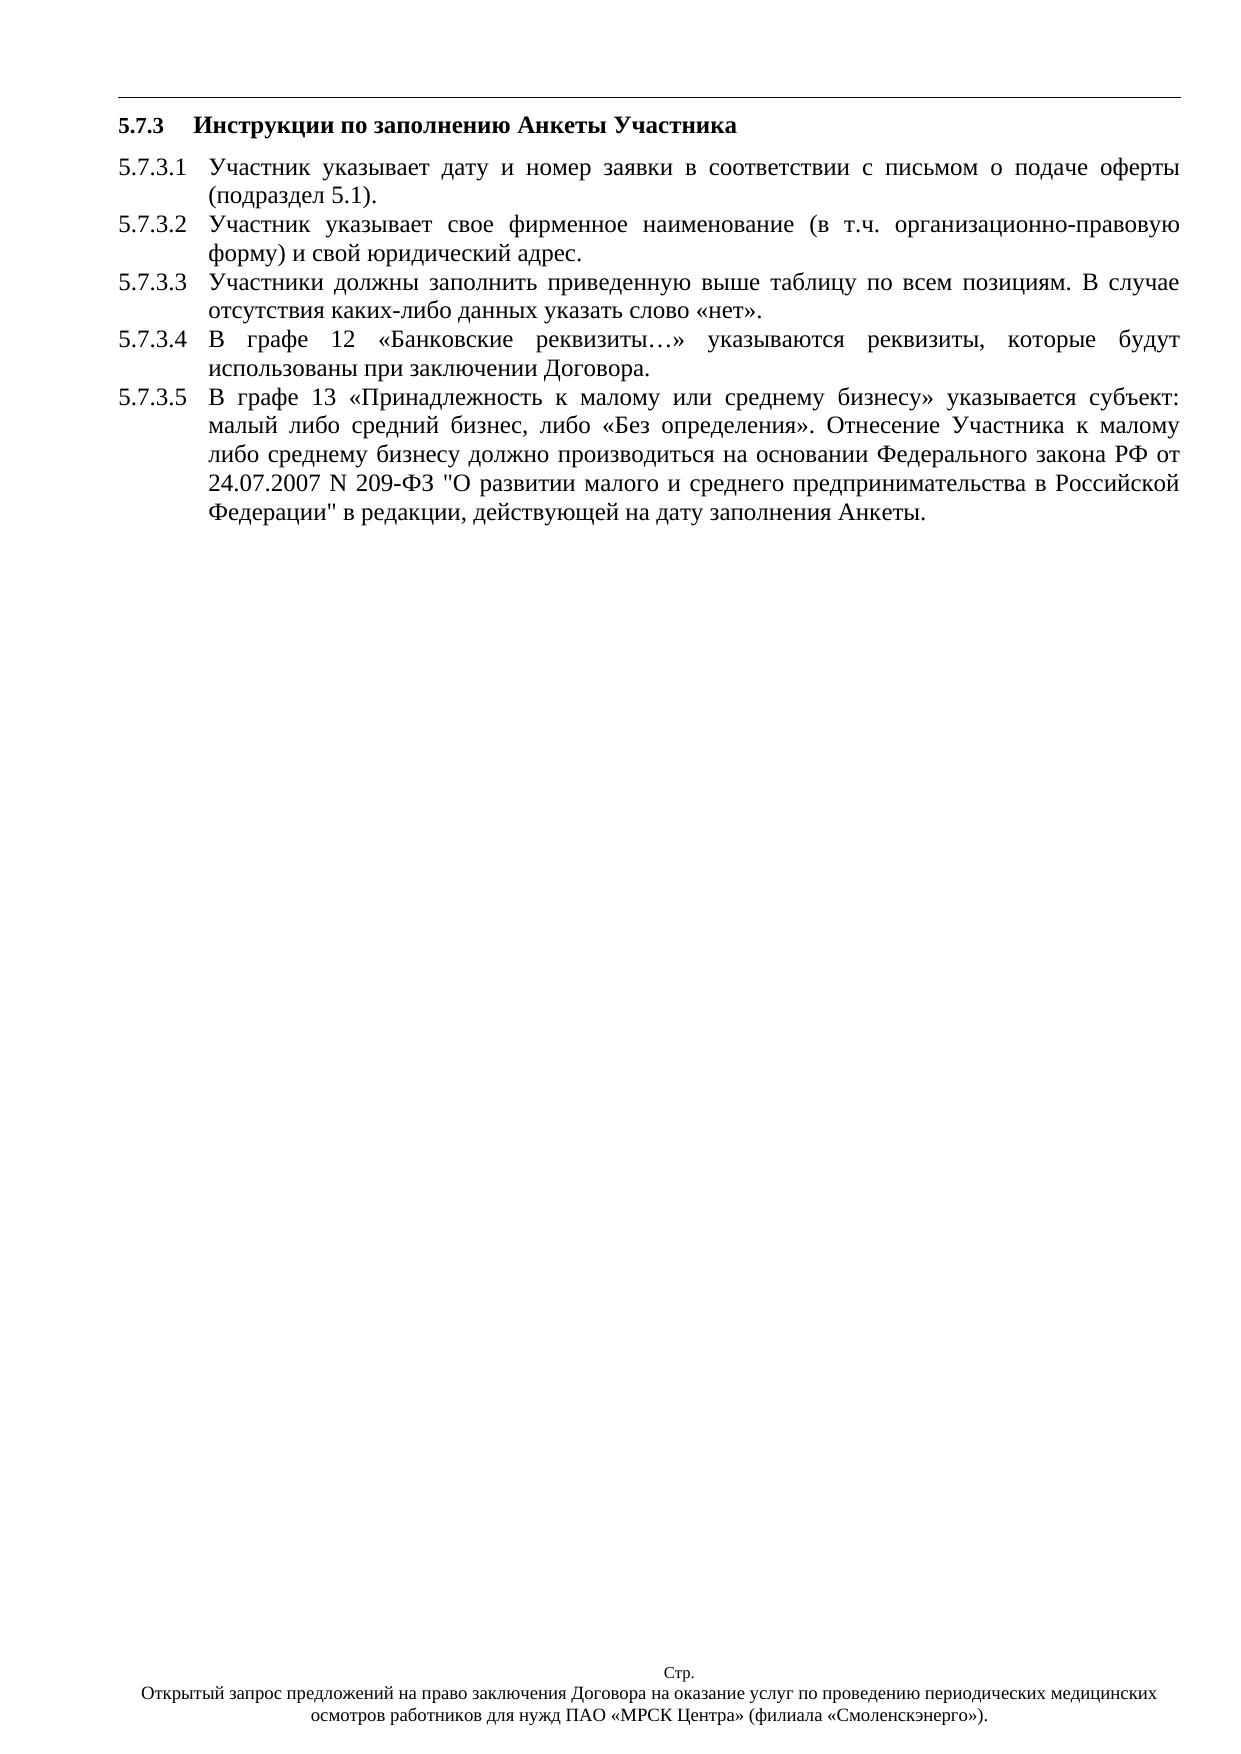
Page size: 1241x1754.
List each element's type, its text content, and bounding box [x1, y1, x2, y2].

list В графе 13 «Принадлежность к малому или среднему бизнесу» указывается субъект: малый либо средний бизнес, либо «Без определения». Отнесение Участника к малому либо среднему бизнесу должно производиться на основании Федерального закона РФ от 24.07.2007 N 209-ФЗ "О развитии малого и среднего предпринимательства в Российской Федерации" в редакции, действующей на дату заполнения Анкеты. [118, 382, 1181, 526]
list Участник указывает дату и номер заявки в соответствии с письмом о подаче оферты (подраздел 5.1). [118, 152, 1181, 209]
list В графе 12 «Банковские реквизиты…» указываются реквизиты, которые будут использованы при заключении Договора. [118, 324, 1181, 382]
list Участник указывает свое фирменное наименование (в т.ч. организационно-правовую форму) и свой юридический адрес. [118, 209, 1181, 267]
list Участники должны заполнить приведенную выше таблицу по всем позициям. В случае отсутствия каких-либо данных указать слово «нет». [118, 267, 1181, 324]
subtitle Инструкции по заполнению Анкеты Участника [118, 111, 1181, 139]
